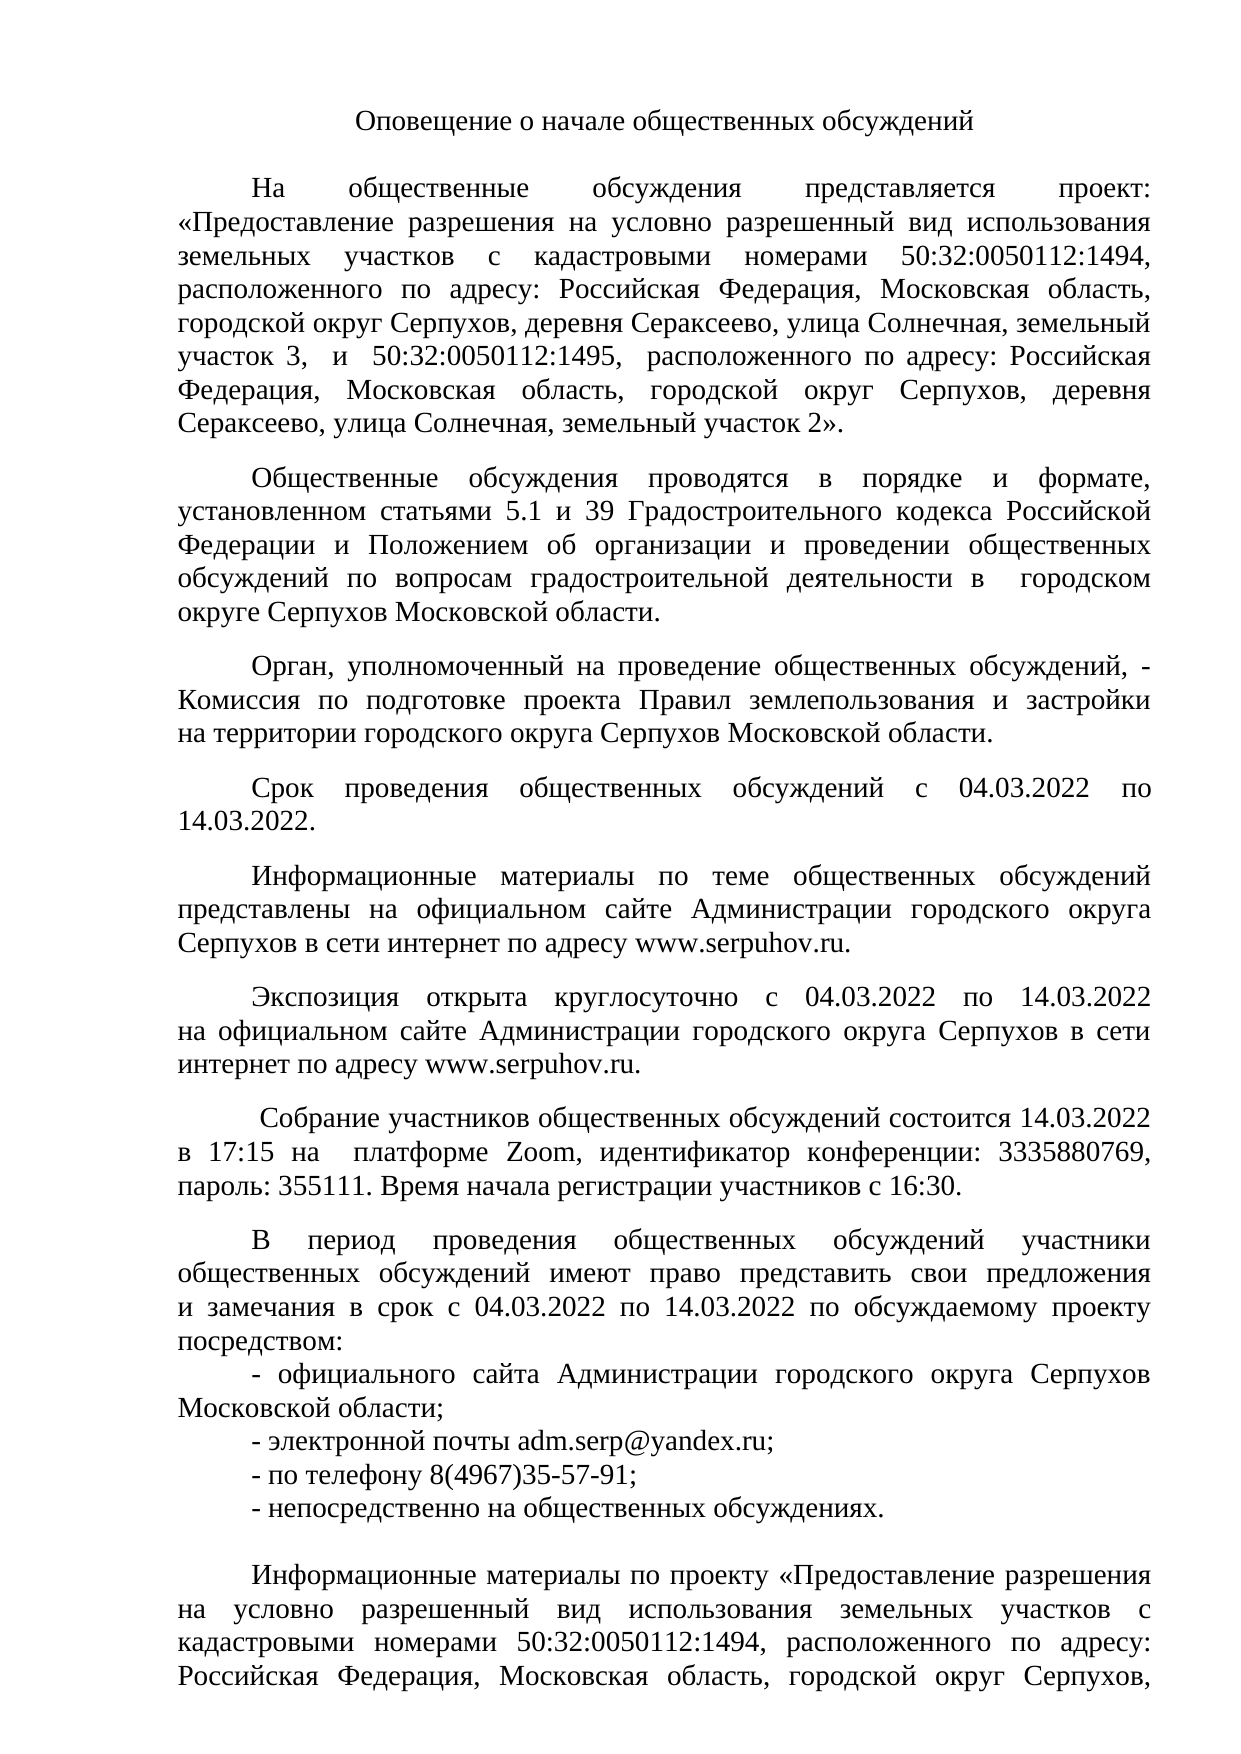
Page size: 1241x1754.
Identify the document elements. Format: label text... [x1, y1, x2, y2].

text Информационные материалы по теме общественных обсуждений представлены на официальном сайте Администрации городского округа Серпухов в сети интернет по адресу www.serpuhov.ru. [177, 858, 1152, 958]
text Оповещение о начале общественных обсуждений [177, 103, 1152, 137]
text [177, 1557, 1152, 1692]
text - официального сайта Администрации городского округа Серпухов Московской области; [177, 1356, 1152, 1423]
text В период проведения общественных обсуждений участники общественных обсуждений имеют право представить свои предложения и замечания в срок с 04.03.2022 по 14.03.2022 по обсуждаемому проекту посредством: [177, 1222, 1152, 1356]
text - непосредственно на общественных обсуждениях. [177, 1490, 1152, 1524]
text Собрание участников общественных обсуждений состоится 14.03.2022 в 17:15 на платформе Zoom, идентификатор конференции: 3335880769, пароль: 355111. Время начала регистрации участников с 16:30. [177, 1101, 1152, 1201]
text Общественные обсуждения проводятся в порядке и формате, установленном статьями 5.1 и 39 Градостроительного кодекса Российской Федерации и Положением об организации и проведении общественных обсуждений по вопросам градостроительной деятельности в городском округе Серпухов Московской области. [177, 460, 1152, 627]
text Орган, уполномоченный на проведение общественных обсуждений, - Комиссия по подготовке проекта Правил землепользования и застройки на территории городского округа Серпухов Московской области. [177, 648, 1152, 749]
text - по телефону 8(4967)35-57-91; [177, 1457, 1152, 1490]
text На общественные обсуждения представляется проект: «Предоставление разрешения на условно разрешенный вид использования земельных участков с кадастровыми номерами 50:32:0050112:1494, расположенного по адресу: Российская Федерация, Московская область, городской округ Серпухов, деревня Сераксеево, улица Солнечная, земельный участок 3, и 50:32:0050112:1495, расположенного по адресу: Российская Федерация, Московская область, городской округ Серпухов, деревня Сераксеево, улица Солнечная, земельный участок 2». [177, 171, 1152, 439]
text - электронной почты adm.serp@yandex.ru; [177, 1423, 1152, 1457]
text Экспозиция открыта круглосуточно с 04.03.2022 по 14.03.2022 на официальном сайте Администрации городского округа Серпухов в сети интернет по адресу www.serpuhov.ru. [177, 979, 1152, 1080]
text Срок проведения общественных обсуждений с 04.03.2022 по 14.03.2022. [177, 770, 1152, 837]
